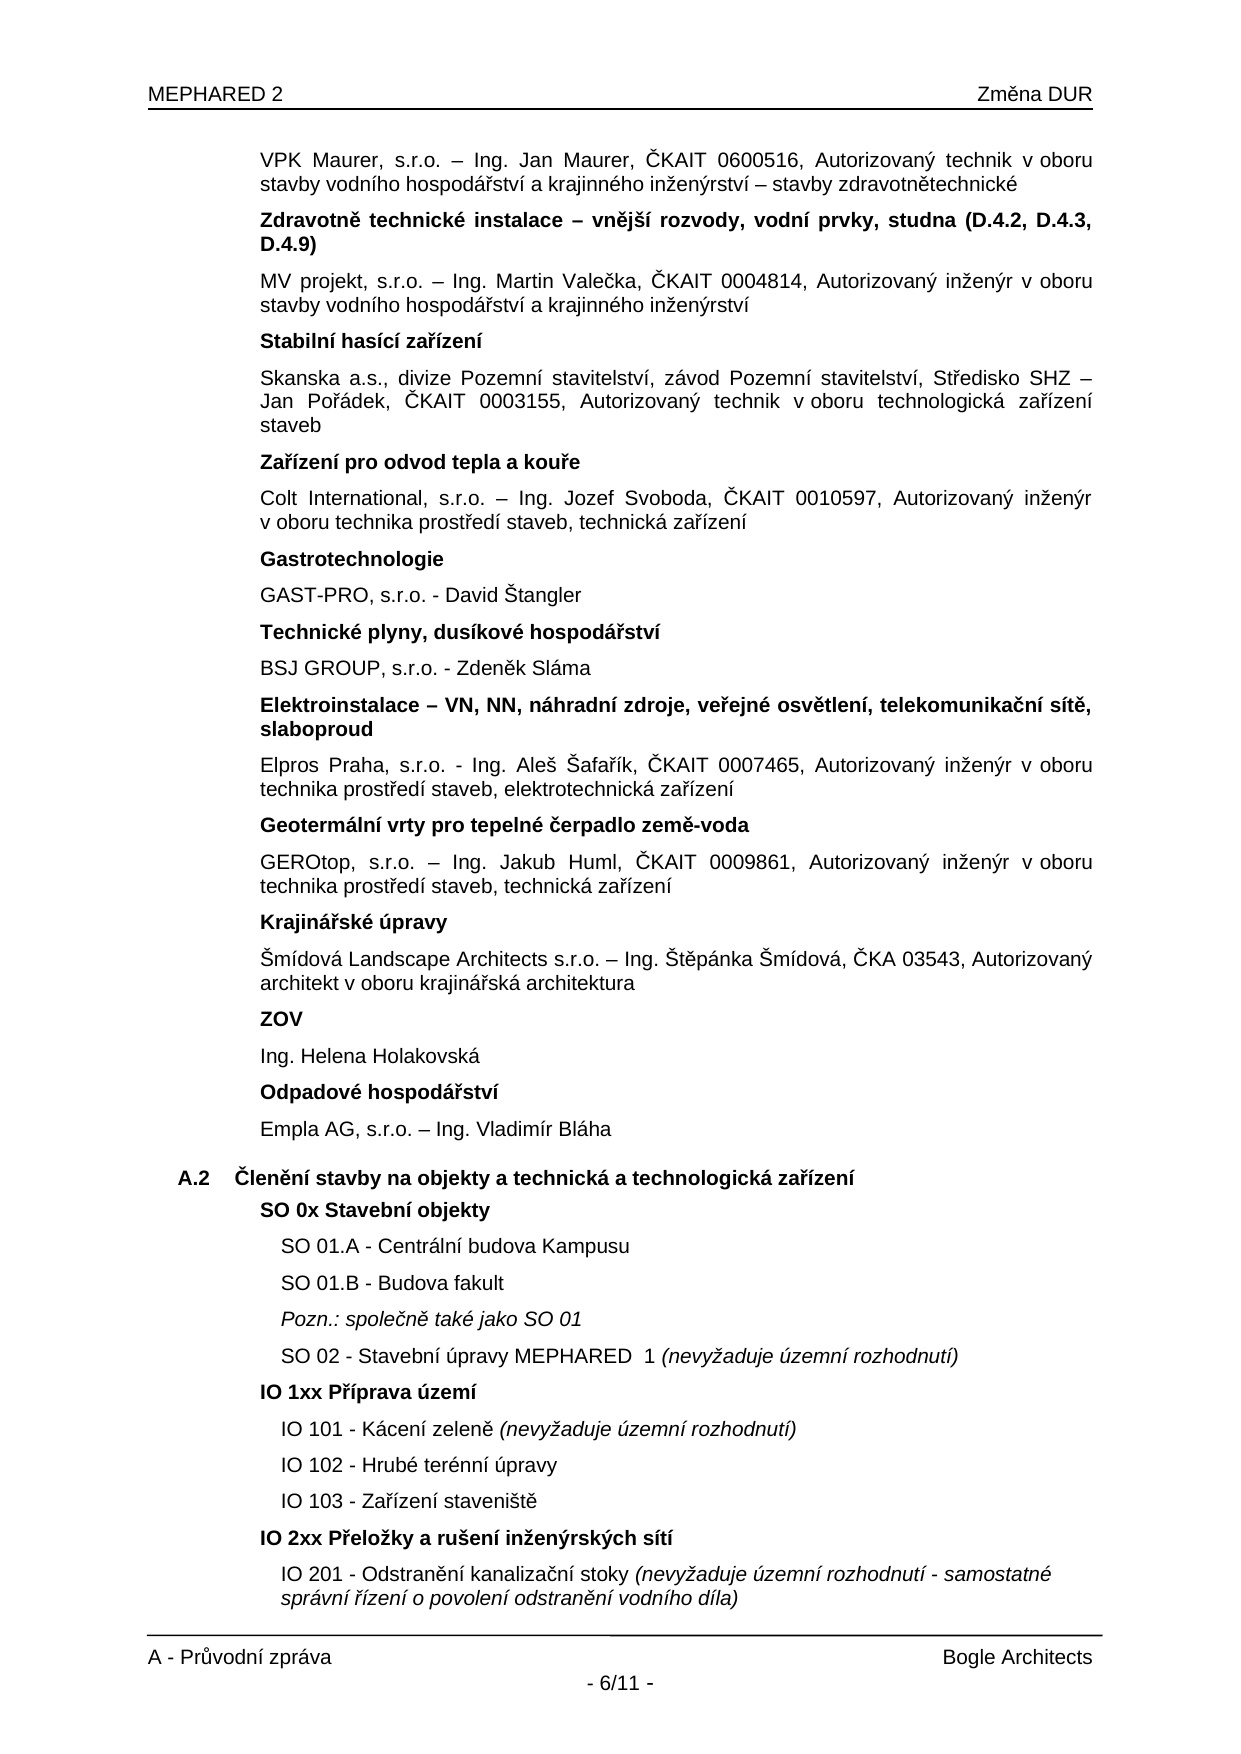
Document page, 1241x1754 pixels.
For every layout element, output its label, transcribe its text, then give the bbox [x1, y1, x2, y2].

subtitle Odpadové hospodářství [260, 1080, 1093, 1104]
subtitle Technické plyny, dusíkové hospodářství [260, 619, 1093, 643]
list IO 101 - Kácení zeleně (nevyžaduje územní rozhodnutí) [266, 1416, 1093, 1440]
subtitle Colt International, s.r.o. – Ing. Jozef Svoboda, ČKAIT 0010597, Autorizovaný inženýr v oboru technika prostředí staveb, technická zařízení [260, 486, 1093, 534]
subtitle SO 0x Stavební objekty [260, 1198, 1093, 1222]
subtitle Gastrotechnologie [260, 547, 1093, 571]
text Elpros Praha, s.r.o. - Ing. Aleš Šafařík, ČKAIT 0007465, Autorizovaný inženýr v oboru technika prostředí staveb, elektrotechnická zařízení [260, 753, 1093, 801]
text Členění stavby na objekty a technická a technologická zařízení [177, 1165, 1093, 1189]
subtitle Krajinářské úpravy [260, 910, 1093, 934]
subtitle Elektroinstalace – VN, NN, náhradní zdroje, veřejné osvětlení, telekomunikační sítě, slaboproud [260, 692, 1093, 740]
text GEROtop, s.r.o. – Ing. Jakub Huml, ČKAIT 0009861, Autorizovaný inženýr v oboru technika prostředí staveb, technická zařízení [260, 850, 1093, 898]
list SO 01.A - Centrální budova Kampusu [266, 1234, 1093, 1258]
text Geotermální vrty pro tepelné čerpadlo země-voda [260, 813, 1093, 837]
text VPK Maurer, s.r.o. – Ing. Jan Maurer, ČKAIT 0600516, Autorizovaný technik v oboru stavby vodního hospodářství a krajinného inženýrství – stavby zdravotnětechnické [260, 148, 1093, 196]
text Empla AG, s.r.o. – Ing. Vladimír Bláha [260, 1116, 1093, 1140]
text MV projekt, s.r.o. – Ing. Martin Valečka, ČKAIT 0004814, Autorizovaný inženýr v oboru stavby vodního hospodářství a krajinného inženýrství [260, 268, 1093, 316]
subtitle IO 2xx Přeložky a rušení inženýrských sítí [260, 1526, 1093, 1550]
text Šmídová Landscape Architects s.r.o. – Ing. Štěpánka Šmídová, ČKA 03543, Autorizovaný architekt v oboru krajinářská architektura [260, 947, 1093, 994]
list Pozn.: společně také jako SO 01 [266, 1307, 1093, 1331]
list IO 103 - Zařízení staveniště [266, 1489, 1093, 1513]
list IO 102 - Hrubé terénní úpravy [266, 1453, 1093, 1477]
subtitle Stabilní hasící zařízení [260, 329, 1093, 353]
text Zdravotně technické instalace – vnější rozvody, vodní prvky, studna (D.4.2, D.4.3, D.4.9) [260, 208, 1093, 256]
text Ing. Helena Holakovská [260, 1043, 1093, 1067]
text GAST-PRO, s.r.o. - David Štangler [260, 583, 1093, 607]
subtitle ZOV [260, 1007, 1093, 1031]
list IO 201 - Odstranění kanalizační stoky samostatné správní řízení o povolení odstranění vodního díla) [266, 1562, 1093, 1610]
list SO 01.B - Budova fakult [266, 1271, 1093, 1294]
list SO 02 - Stavební úpravy MEPHARED 1 (nevyžaduje územní rozhodnutí) [266, 1343, 1093, 1367]
text BSJ GROUP, s.r.o. - Zdeněk Sláma [260, 656, 1093, 680]
subtitle Zařízení pro odvod tepla a kouře [260, 450, 1093, 474]
subtitle Skanska a.s., divize Pozemní stavitelství, závod Pozemní stavitelství, Středisko SHZ – Jan Pořádek, ČKAIT 0003155, Autorizovaný technik v oboru technologická zařízení staveb [260, 365, 1093, 437]
subtitle IO 1xx Příprava území [260, 1380, 1093, 1404]
